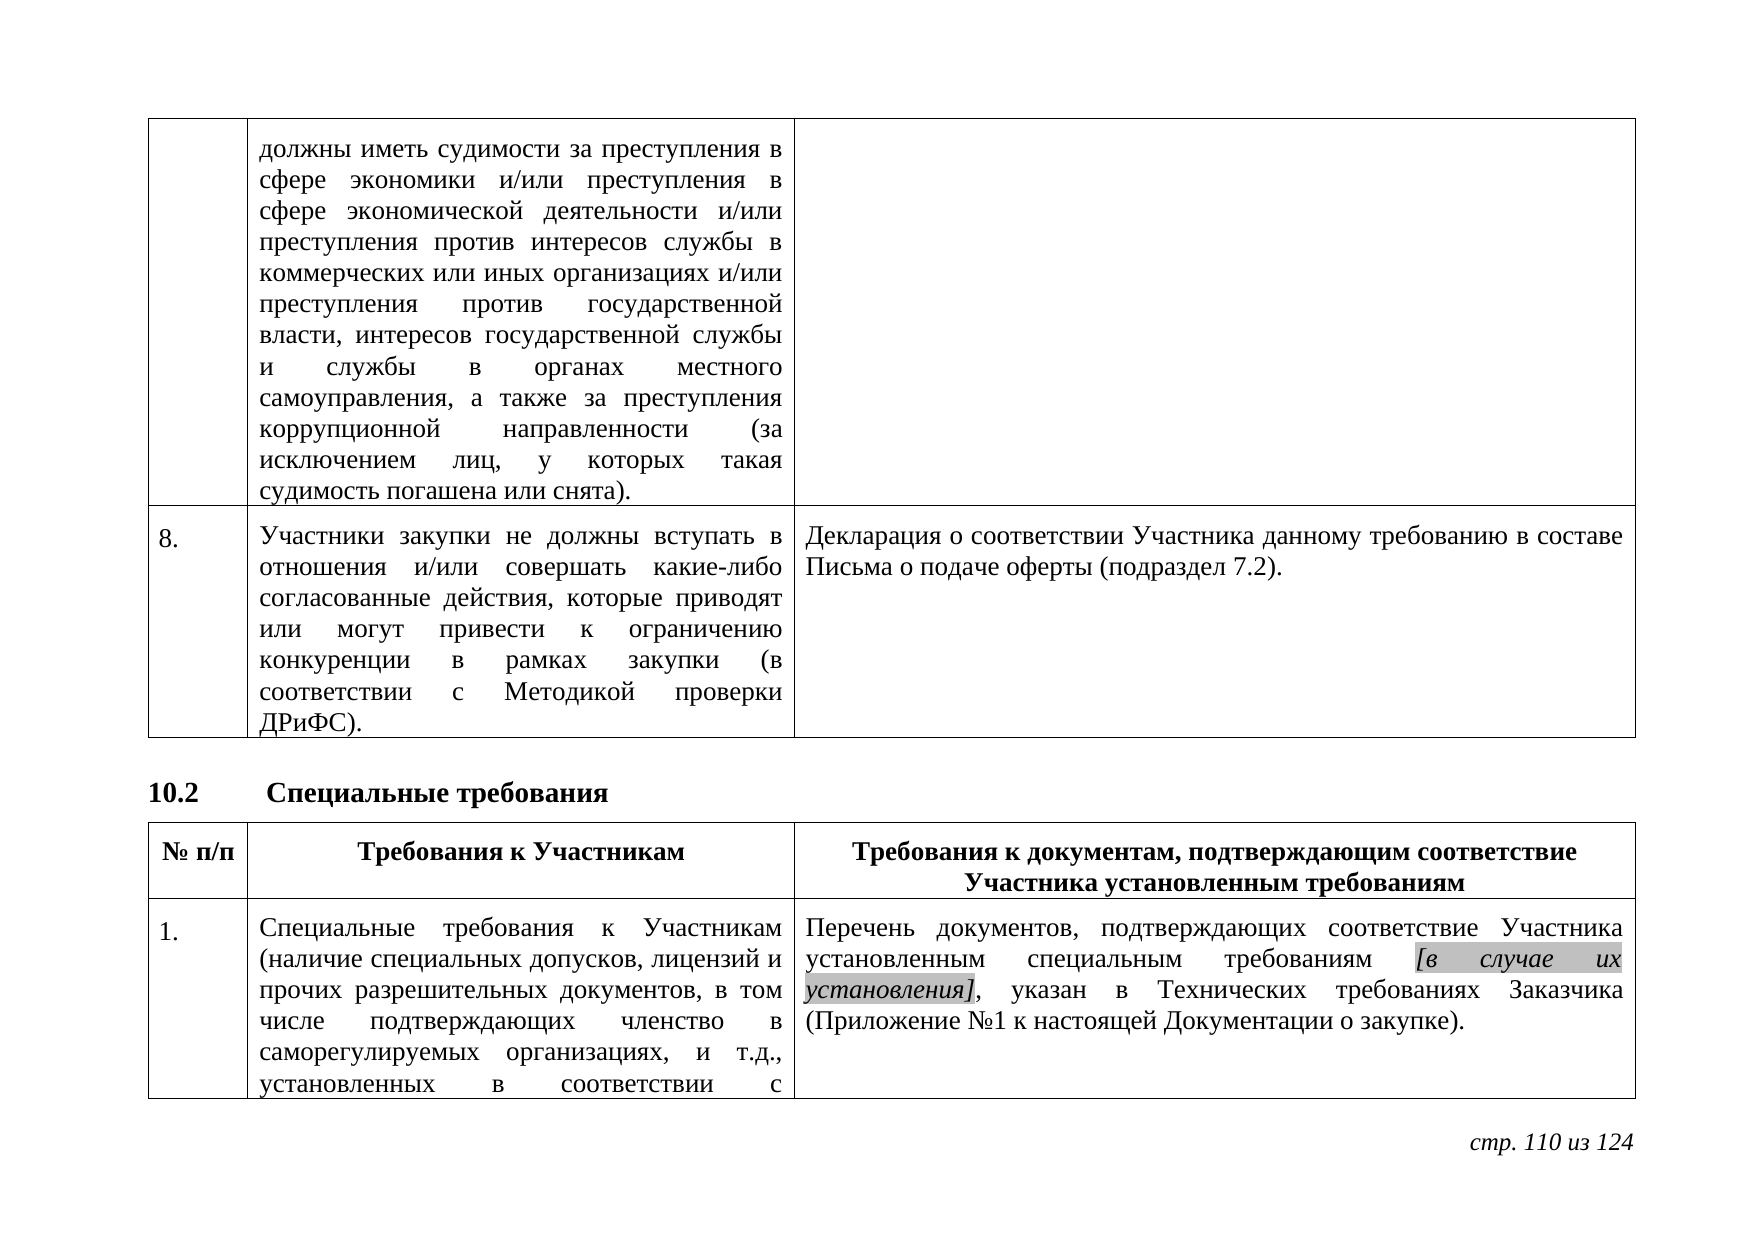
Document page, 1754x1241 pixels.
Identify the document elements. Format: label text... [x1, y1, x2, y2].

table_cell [248, 899, 794, 1098]
table_cell Декларация о соответствии Участника данному требованию в составе Письма о подаче оферты (подраздел 7.2). [795, 506, 1635, 737]
table_header Требования к Участникам [248, 823, 794, 897]
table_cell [248, 119, 794, 505]
table_header № п/п [149, 823, 247, 897]
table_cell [795, 899, 1635, 1098]
subtitle Специальные требования [148, 776, 1636, 809]
table_cell [149, 899, 247, 1098]
table_cell [149, 119, 247, 505]
table_cell Участники закупки не должны вступать в отношения и/или совершать какие-либо согласованные действия, которые приводят или могут привести к ограничению конкуренции в рамках закупки (в соответствии с Методикой проверки ДРиФС). [248, 506, 794, 737]
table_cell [795, 119, 1635, 505]
table_header Требования к документам, подтверждающим соответствие Участника установленным требованиям [795, 823, 1635, 897]
table_cell [149, 506, 247, 737]
